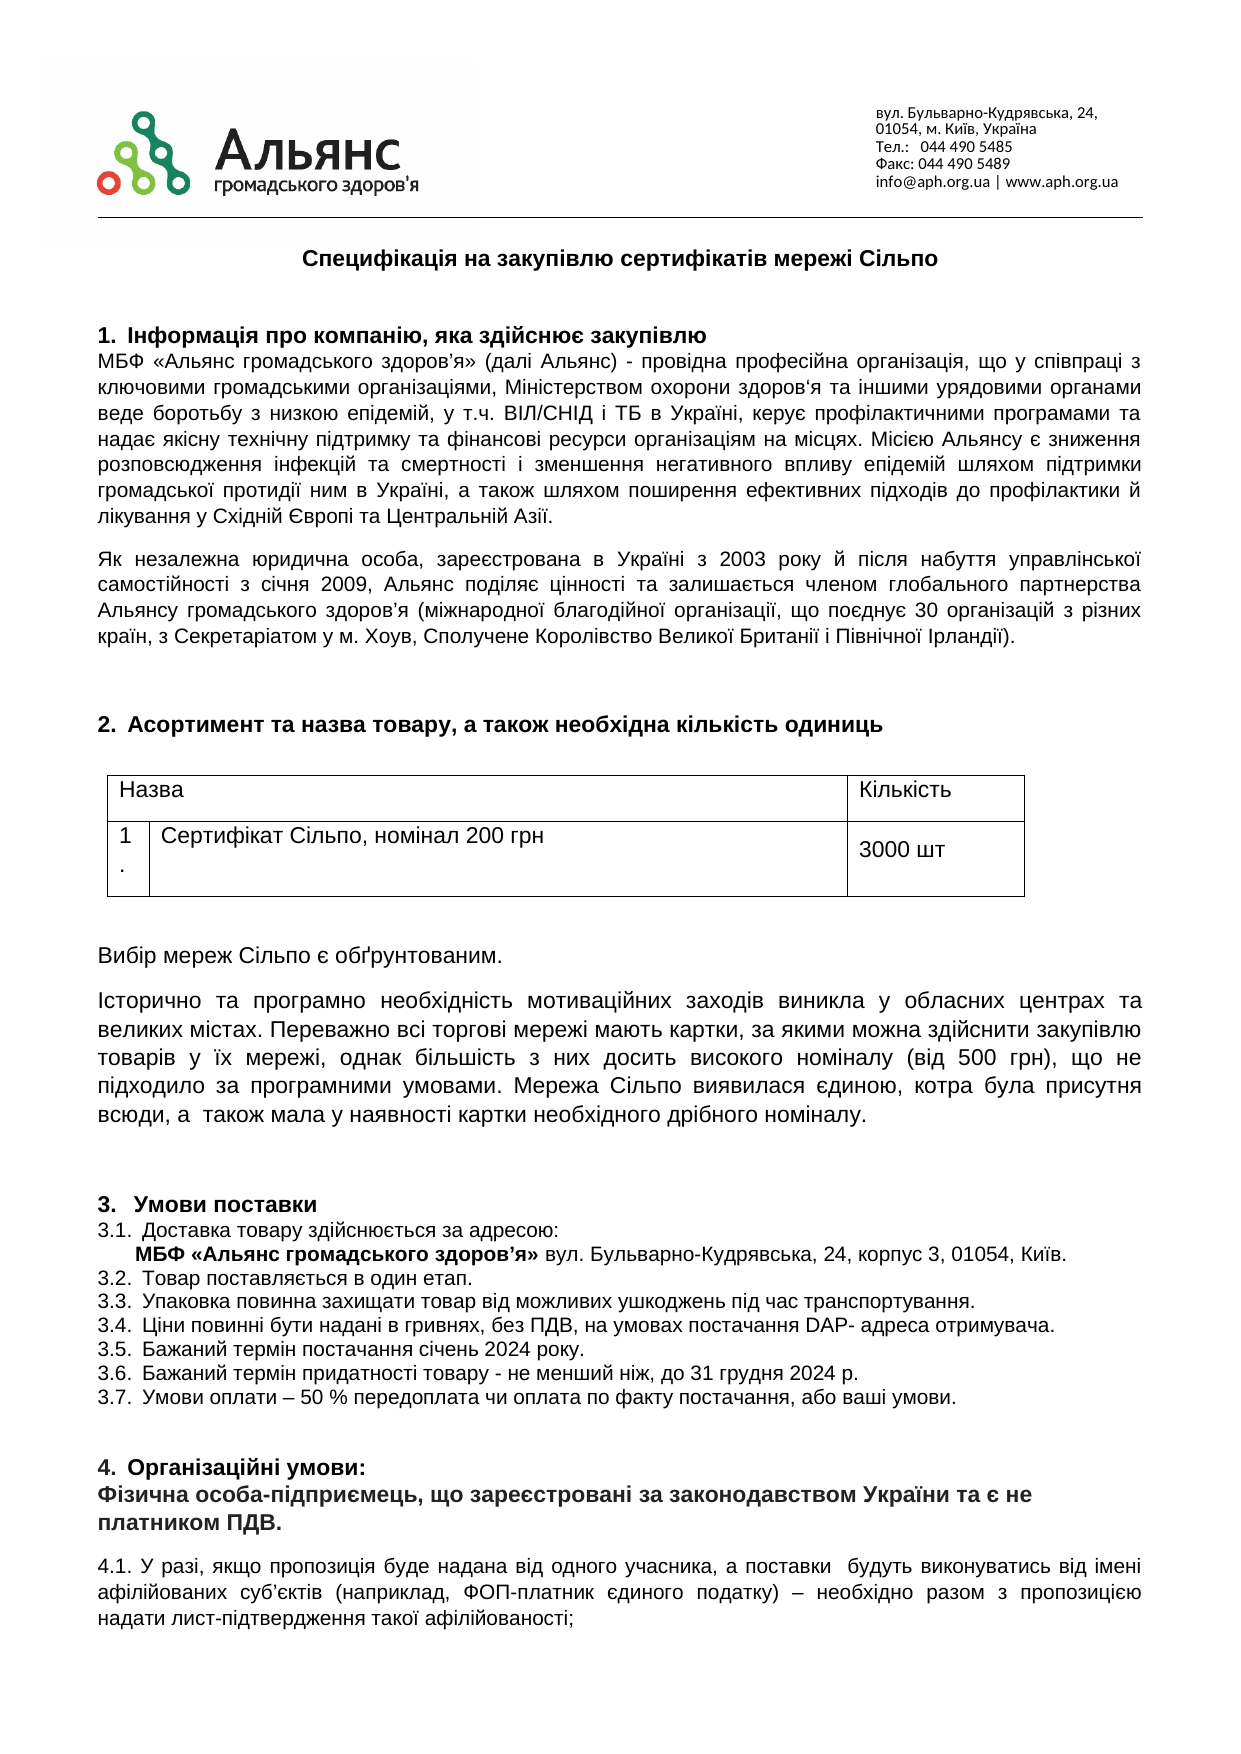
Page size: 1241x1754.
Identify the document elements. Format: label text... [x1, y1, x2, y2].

text Як незалежна юридична особа, зареєстрована в Україні з 2003 року й після набуття управлінської самостійності з січня 2009, Альянс поділяє цінності та залишається членом глобального партнерства Альянсу громадського здоров’я (міжнародної благодійної організації, що поєднує 30 організацій з різних країн, з Секретаріатом у м. Хоув, Сполучене Королівство Великої Британії і Північної Ірландії). [97, 546, 1143, 648]
picture [40, 61, 476, 246]
list Інформація про компанію, яка здійснює закупівлю [97, 322, 1143, 349]
list Умови поставки [97, 1191, 1143, 1217]
subtitle Специфікація на закупівлю сертифікатів мережі Сільпо [97, 245, 1143, 271]
list Упаковка повинна захищати товар від можливих ушкоджень під час транспортування. [97, 1289, 1143, 1313]
table_header Назва [108, 776, 847, 821]
table_cell Сертифікат Сільпо, номінал 200 грн [150, 822, 847, 896]
text МБФ «Альянс громадського здоров’я» (далі Альянс) - провідна професійна організація, що у співпраці з ключовими громадськими організаціями, Міністерством охорони здоров‘я та іншими урядовими органами веде боротьбу з низкою епідемій, у т.ч. ВІЛ/СНІД і ТБ в Україні, керує профілактичними програмами та надає якісну технічну підтримку та фінансові ресурси організаціям на місцях. Місією Альянсу є зниження розповсюдження інфекцій та смертності і зменшення негативного впливу епідемій шляхом підтримки громадської протидії ним в Україні, а також шляхом поширення ефективних підходів до профілактики й лікування у Східній Європі та Центральній Азії. [97, 349, 1143, 528]
list Бажаний термін постачання січень 2024 року. [97, 1337, 1143, 1361]
list Асортимент та назва товару, а також необхідна кількість одиниць [97, 711, 1143, 738]
list Товар поставляється в один етап. [97, 1265, 1143, 1289]
table_cell 1. [108, 822, 149, 896]
list Бажаний термін придатності товару - не менший ніж, до 31 грудня 2024 р. [97, 1361, 1143, 1385]
list Ціни повинні бути надані в гривнях, без ПДВ, на умовах постачання DAP- адреса отримувача. [97, 1313, 1143, 1337]
table_cell 3000 шт [848, 822, 1024, 896]
list Доставка товару здійснюється за адресою: [97, 1217, 1143, 1241]
text Вибір мереж Сільпо є обґрунтованим. [97, 942, 1143, 968]
text МБФ «Альянс громадського здоров’я» вул. Бульварно-Кудрявська, 24, корпус 3, 01054, Київ. [135, 1241, 1143, 1265]
text Історично та програмно необхідність мотиваційних заходів виникла у обласних центрах та великих містах. Переважно всі торгові мережі мають картки, за якими можна здійснити закупівлю товарів у їх мережі, однак більшість з них досить високого номіналу (від 500 грн), що не підходило за програмними умовами. Мережа Сільпо виявилася єдиною, котра була присутня всюди, а також мала у наявності картки необхідного дрібного номіналу. [97, 987, 1143, 1127]
table_header Кількість [848, 776, 1024, 821]
list Умови оплати – 50 % передоплата чи оплата по факту постачання, або ваші умови. [97, 1385, 1143, 1409]
text 4.1. У разі, якщо пропозиція буде надана від одного учасника, а поставки будуть виконуватись від імені афілійованих суб’єктів (наприклад, ФОП-платник єдиного податку) – необхідно разом з пропозицією надати лист-підтвердження такої афілійованості; [97, 1554, 1143, 1630]
list Організаційні умови: [97, 1454, 1143, 1481]
text Фізична особа-підприємець, що зареєстровані за законодавством України та є не платником ПДВ. [97, 1481, 1143, 1535]
